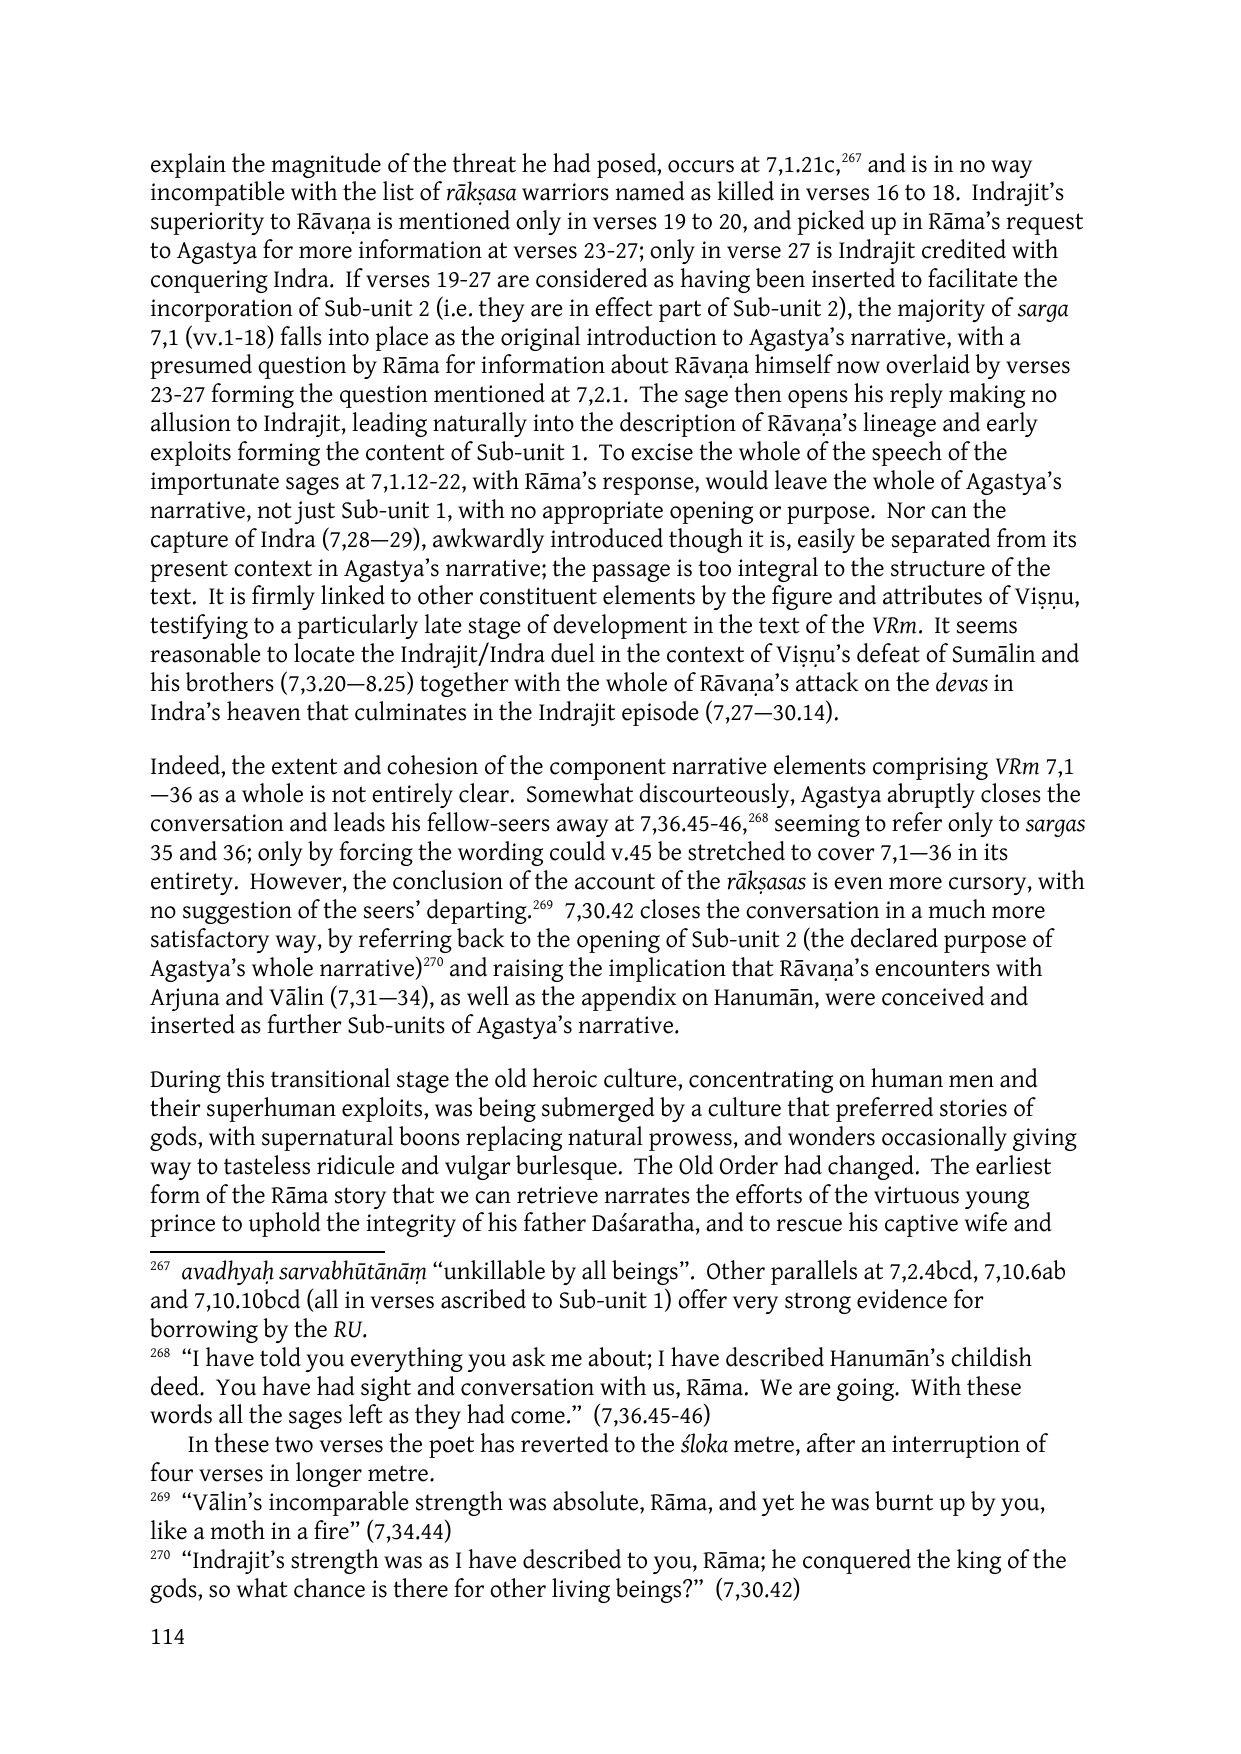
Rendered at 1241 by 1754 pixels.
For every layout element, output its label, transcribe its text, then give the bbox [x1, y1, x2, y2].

text Indeed, the extent and cohesion of the component narrative elements comprising VRm 7,1—36 as a whole is not entirely clear. Somewhat discourteously, Agastya abruptly closes the conversation and leads his fellow-seers away at 7,36.45-46, seeming to refer only to sargas 35 and 36; only by forcing the wording could v.45 be stretched to cover 7,1—36 in its entirety. However, the conclusion of the account of the rākṣasas is even more cursory, with no suggestion of the seers’ departing. 7,30.42 closes the conversation in a much more satisfactory way, by referring back to the opening of Sub-unit 2 (the declared purpose of Agastya’s whole narrative) and raising the implication that Rāvaṇa’s encounters with Arjuna and Vālin (7,31—34), as well as the appendix on Hanumān, were conceived and inserted as further Sub-units of Agastya’s narrative. [150, 752, 1088, 1041]
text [150, 1066, 1088, 1239]
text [150, 150, 1088, 727]
